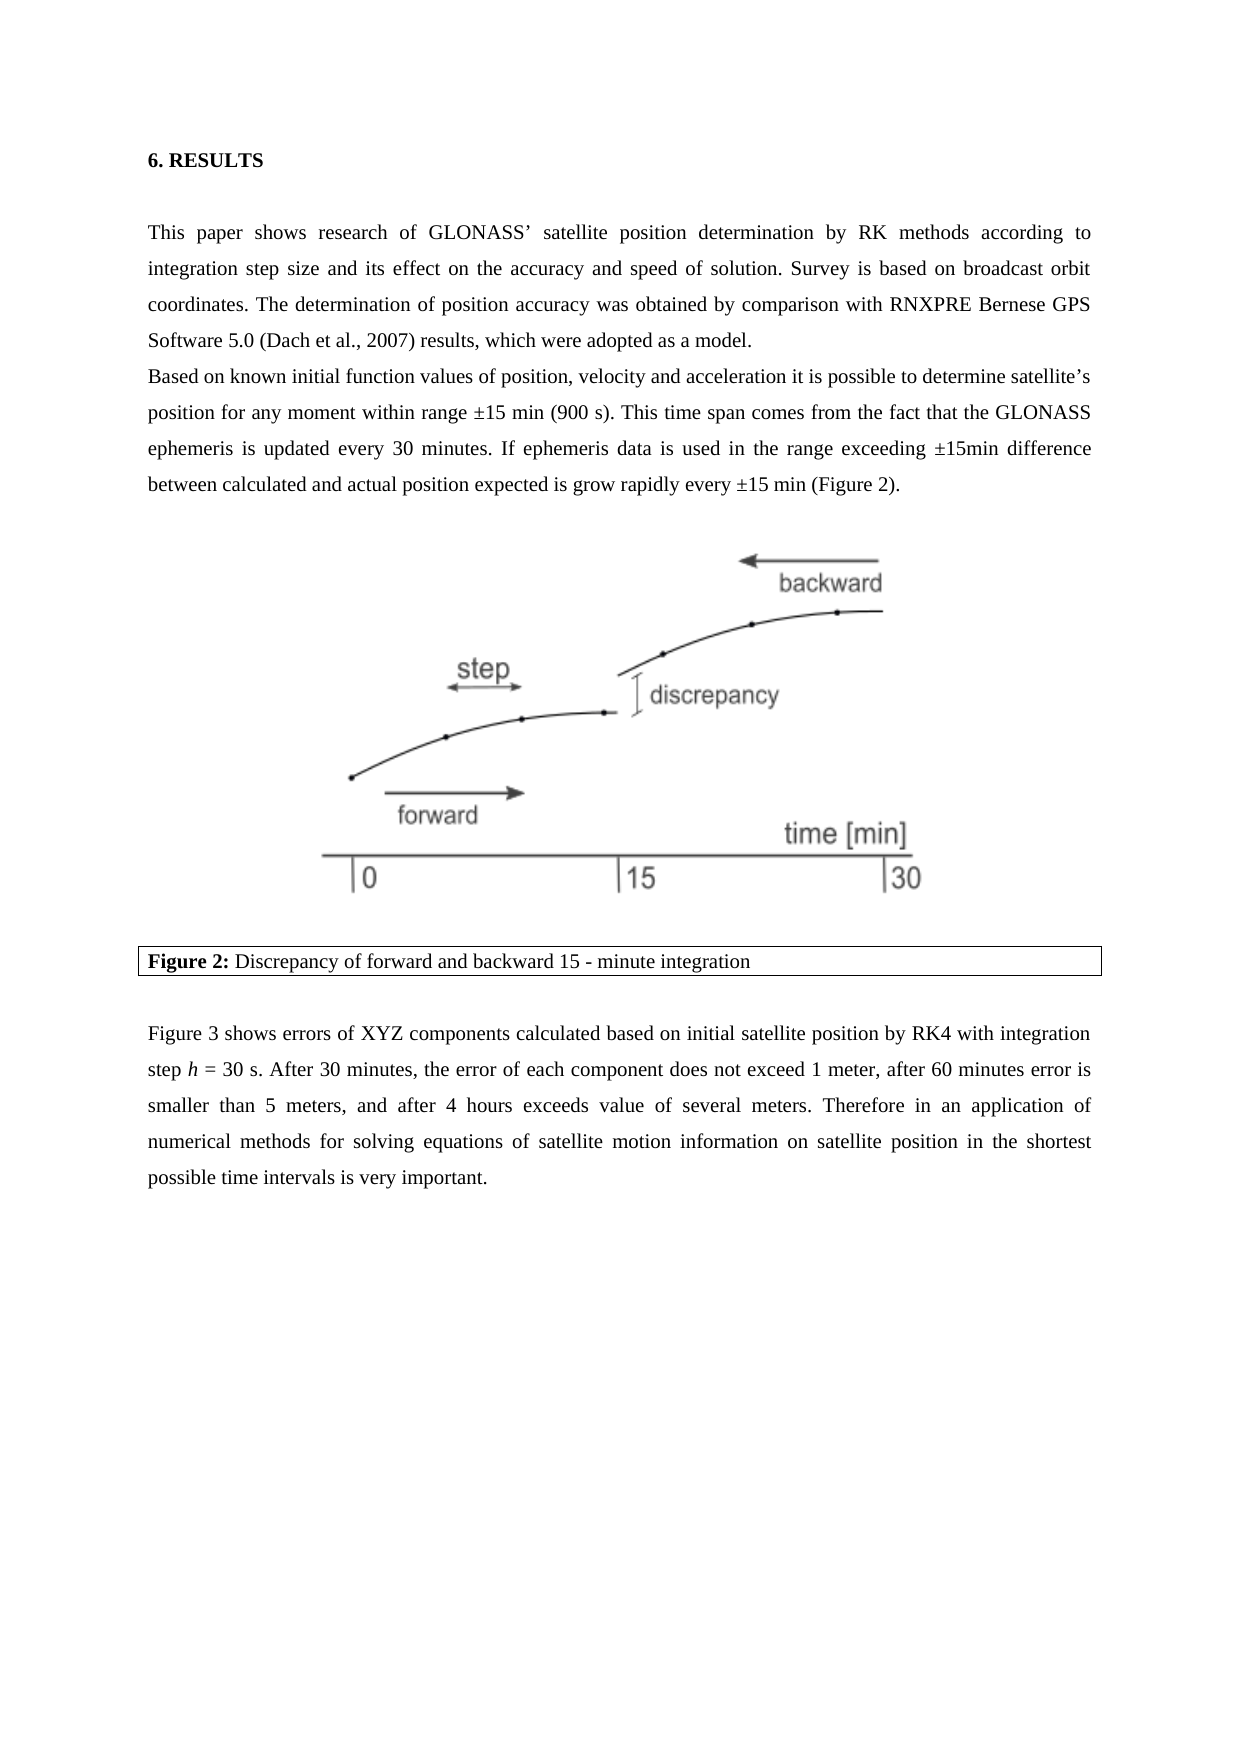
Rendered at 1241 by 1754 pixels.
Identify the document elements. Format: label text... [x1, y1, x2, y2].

text Figure 2: Discrepancy of forward and backward 15 - minute integration [139, 947, 1101, 975]
text 6. RESULTS [148, 148, 1092, 172]
text This paper shows research of GLONASS’ satellite position determination by RK methods according to integration step size and its effect on the accuracy and speed of solution. Survey is based on broadcast orbit coordinates. The determination of position accuracy was obtained by comparison with RNXPRE Bernese GPS Software 5.0 (Dach et al., 2007) results, which were adopted as a model. [148, 220, 1092, 352]
text Based on known initial function values of position, velocity and acceleration it is possible to determine satellite’s position for any moment within range ±15 min (900 s). This time span comes from the fact that the GLONASS ephemeris is updated every 30 minutes. If ephemeris data is used in the range exceeding ±15min difference between calculated and actual position expected is grow rapidly every ±15 min (Figure 2). [148, 364, 1092, 496]
text Figure 3 shows errors of XYZ components calculated based on initial satellite position by RK4 with integration step h = 30 s. After 30 minutes, the error of each component does not exceed 1 meter, after 60 minutes error is smaller than 5 meters, and after 4 hours exceeds value of several meters. Therefore in an application of numerical methods for solving equations of satellite motion information on satellite position in the shortest possible time intervals is very important. [148, 1020, 1092, 1189]
picture [310, 544, 930, 900]
